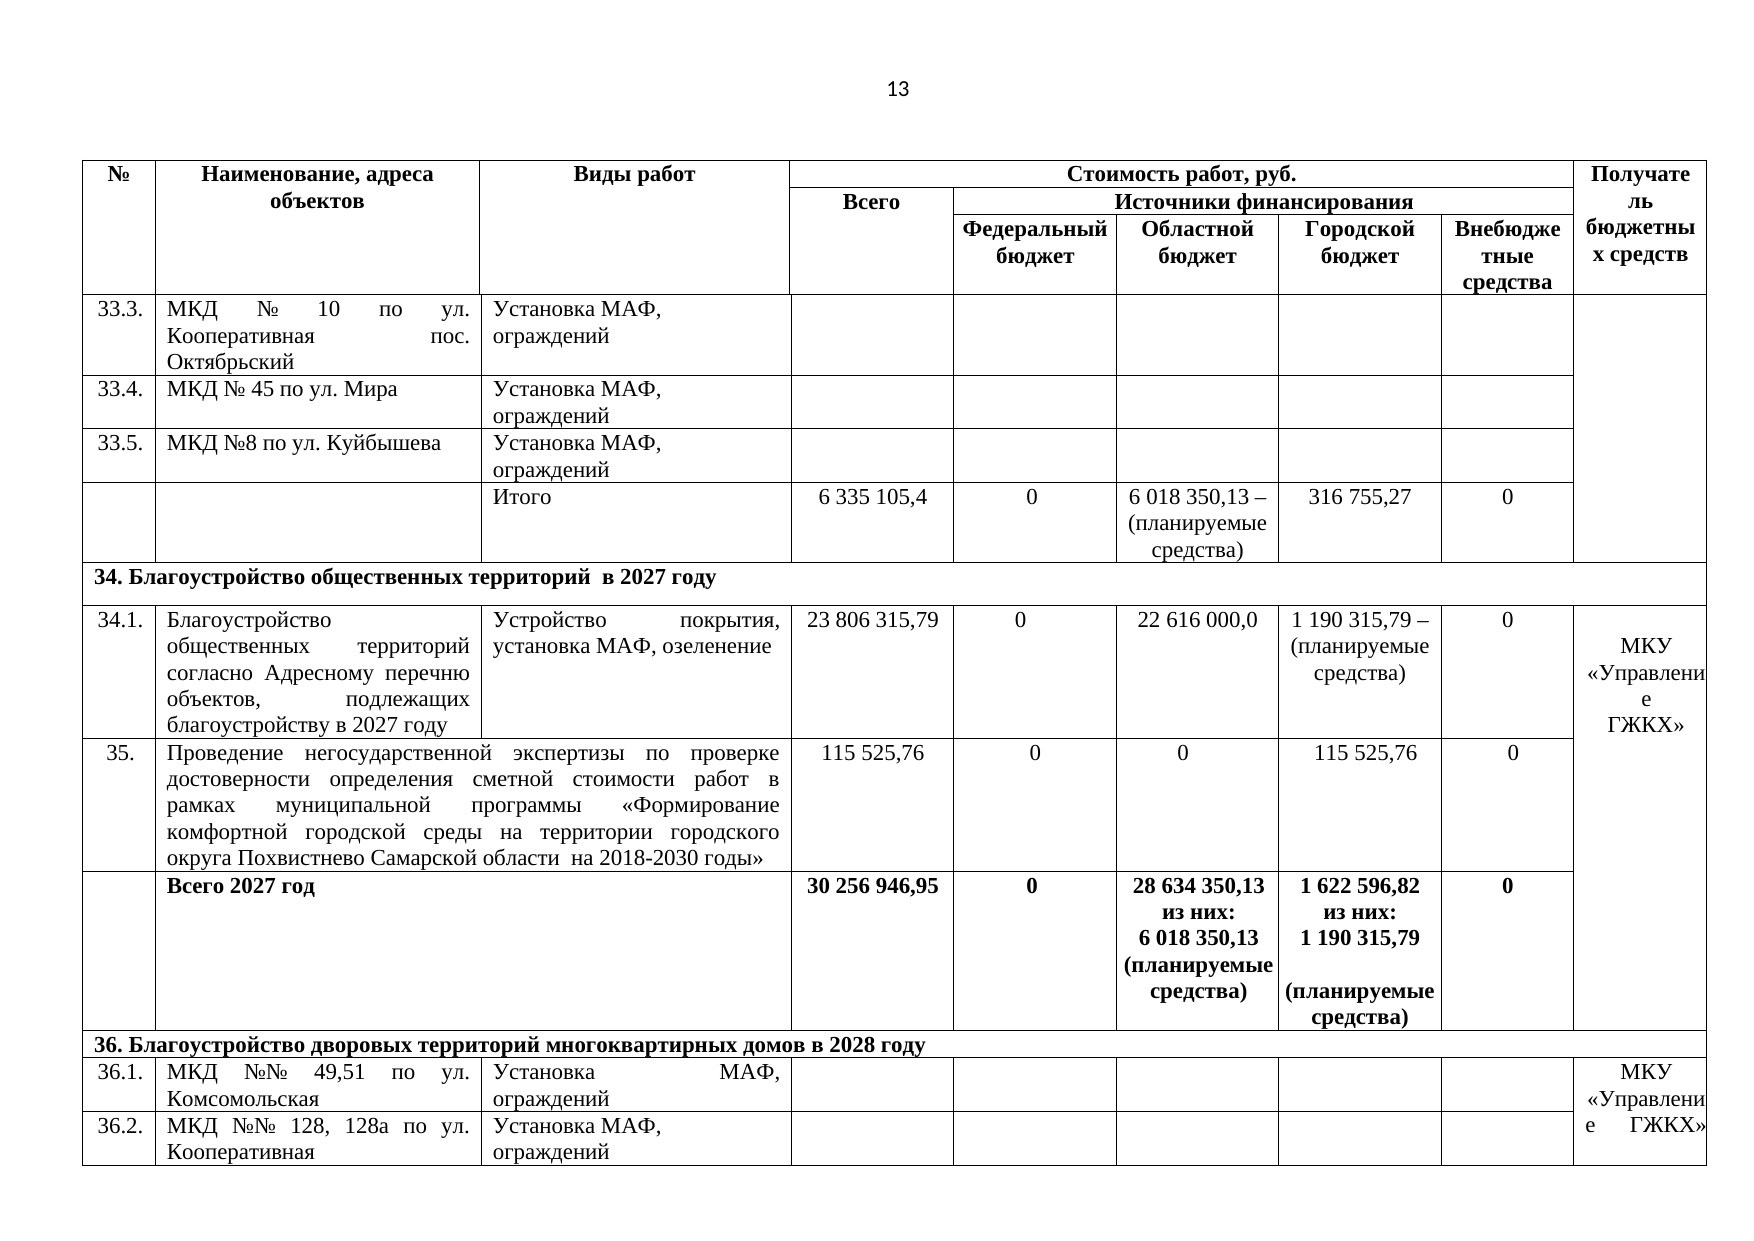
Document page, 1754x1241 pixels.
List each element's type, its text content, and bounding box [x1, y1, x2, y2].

table_cell Проведение негосударственной экспертизы по проверке достоверности определения сметной стоимости работ в рамках муниципальной программы «Формирование комфортной городской среды на территории городского округа Похвистнево Самарской области на 2018-2030 годы» [156, 739, 791, 871]
table_cell МКД №№ 128, 128а по ул. Кооперативная [156, 1112, 481, 1165]
table_cell [1279, 376, 1441, 428]
table_cell [1442, 429, 1573, 482]
table_cell Установка МАФ, ограждений [482, 1058, 791, 1111]
table_cell Всего 2027 год [156, 872, 791, 1030]
table_cell 33.5. [83, 429, 155, 482]
table_cell 115 525,76 [1279, 739, 1441, 871]
table_cell Установка МАФ, ограждений [482, 295, 791, 374]
table_cell Благоустройство общественных территорий согласно Адресному перечню объектов, подлежащих благоустройству в 2027 году [156, 606, 481, 738]
table_cell 28 634 350,13 из них: 6 018 350,13 (планируемые средства) [1117, 872, 1278, 1030]
table_cell Установка МАФ, ограждений [482, 376, 791, 428]
table_cell 35. [83, 739, 155, 871]
table_cell [954, 376, 1116, 428]
table_cell [1117, 376, 1278, 428]
table_cell 0 [1442, 739, 1573, 871]
table_cell [1279, 1058, 1441, 1111]
table_cell Установка МАФ, ограждений [482, 1112, 791, 1165]
table_cell 1 622 596,82 из них: 1 190 315,79 (планируемые средства) [1279, 872, 1441, 1030]
table_cell [792, 429, 953, 482]
table_cell Городской бюджет [1279, 215, 1441, 294]
table_cell Федеральный бюджет [954, 215, 1116, 294]
table_cell МКД №№ 49,51 по ул. Комсомольская [156, 1058, 481, 1111]
table_cell 0 [1442, 483, 1573, 562]
table_cell [1117, 1058, 1278, 1111]
table_cell [1279, 1112, 1441, 1165]
table_header Наименование, адреса объектов [156, 161, 479, 294]
table_header Стоимость работ, руб. [790, 161, 1573, 187]
table_cell 0 [1442, 606, 1573, 738]
table_cell [1442, 295, 1573, 374]
table_cell [792, 1112, 953, 1165]
table_cell МКД №8 по ул. Куйбышева [156, 429, 481, 482]
table_header Получатель бюджетных средств [1574, 161, 1706, 294]
table_cell 23 806 315,79 [792, 606, 953, 738]
table_cell 22 616 000,0 [1117, 606, 1278, 738]
table_cell [1279, 429, 1441, 482]
table_cell [1117, 295, 1278, 374]
table_cell 36.1. [83, 1058, 155, 1111]
table_cell 34. Благоустройство общественных территорий в 2027 году [83, 563, 1706, 605]
table_cell [954, 429, 1116, 482]
table_cell 0 [954, 606, 1116, 738]
table_cell 6 335 105,4 [792, 483, 953, 562]
table_cell [1442, 1058, 1573, 1111]
table_cell 6 018 350,13 – (планируемые средства) [1117, 483, 1278, 562]
table_cell Всего [790, 188, 953, 294]
table_header Виды работ [480, 161, 789, 294]
table_cell [1442, 376, 1573, 428]
table_cell Внебюджетные средства [1442, 215, 1573, 294]
table_cell Установка МАФ, ограждений [482, 429, 791, 482]
table_cell [1117, 1112, 1278, 1165]
table_cell [156, 483, 481, 562]
table_cell Устройство покрытия, установка МАФ, озеленение [482, 606, 791, 738]
table_cell МКД № 10 по ул. Кооперативная пос. Октябрьский [156, 295, 481, 374]
table_cell 0 [1117, 739, 1278, 871]
table_cell [83, 872, 155, 1030]
table_cell 0 [1442, 872, 1573, 1030]
table_header № [83, 161, 155, 294]
table_cell 0 [954, 483, 1116, 562]
table_cell [1279, 295, 1441, 374]
table_cell Областной бюджет [1117, 215, 1278, 294]
table_cell [792, 1058, 953, 1111]
table_cell [954, 1112, 1116, 1165]
table_cell [792, 376, 953, 428]
table_cell 34.1. [83, 606, 155, 738]
table_cell [1442, 1112, 1573, 1165]
table_cell 0 [954, 872, 1116, 1030]
table_cell [954, 295, 1116, 374]
table_cell 36.2. [83, 1112, 155, 1165]
table_cell [792, 295, 953, 374]
table_cell 115 525,76 [792, 739, 953, 871]
table_cell МКД № 45 по ул. Мира [156, 376, 481, 428]
table_cell 33.3. [83, 295, 155, 374]
table_cell 30 256 946,95 [792, 872, 953, 1030]
table_cell [954, 1058, 1116, 1111]
table_cell [83, 483, 155, 562]
table_cell Итого [482, 483, 791, 562]
table_cell 1 190 315,79 – (планируемые средства) [1279, 606, 1441, 738]
table_cell 316 755,27 [1279, 483, 1441, 562]
table_cell 33.4. [83, 376, 155, 428]
table_cell [1117, 429, 1278, 482]
table_cell МКУ «Управление ГЖКХ» [1574, 1058, 1706, 1165]
table_cell 36. Благоустройство дворовых территорий многоквартирных домов в 2028 году [83, 1031, 1706, 1057]
table_cell 0 [954, 739, 1116, 871]
table_cell МКУ «Управление ГЖКХ» [1574, 606, 1706, 1030]
table_cell Источники финансирования [954, 188, 1573, 214]
